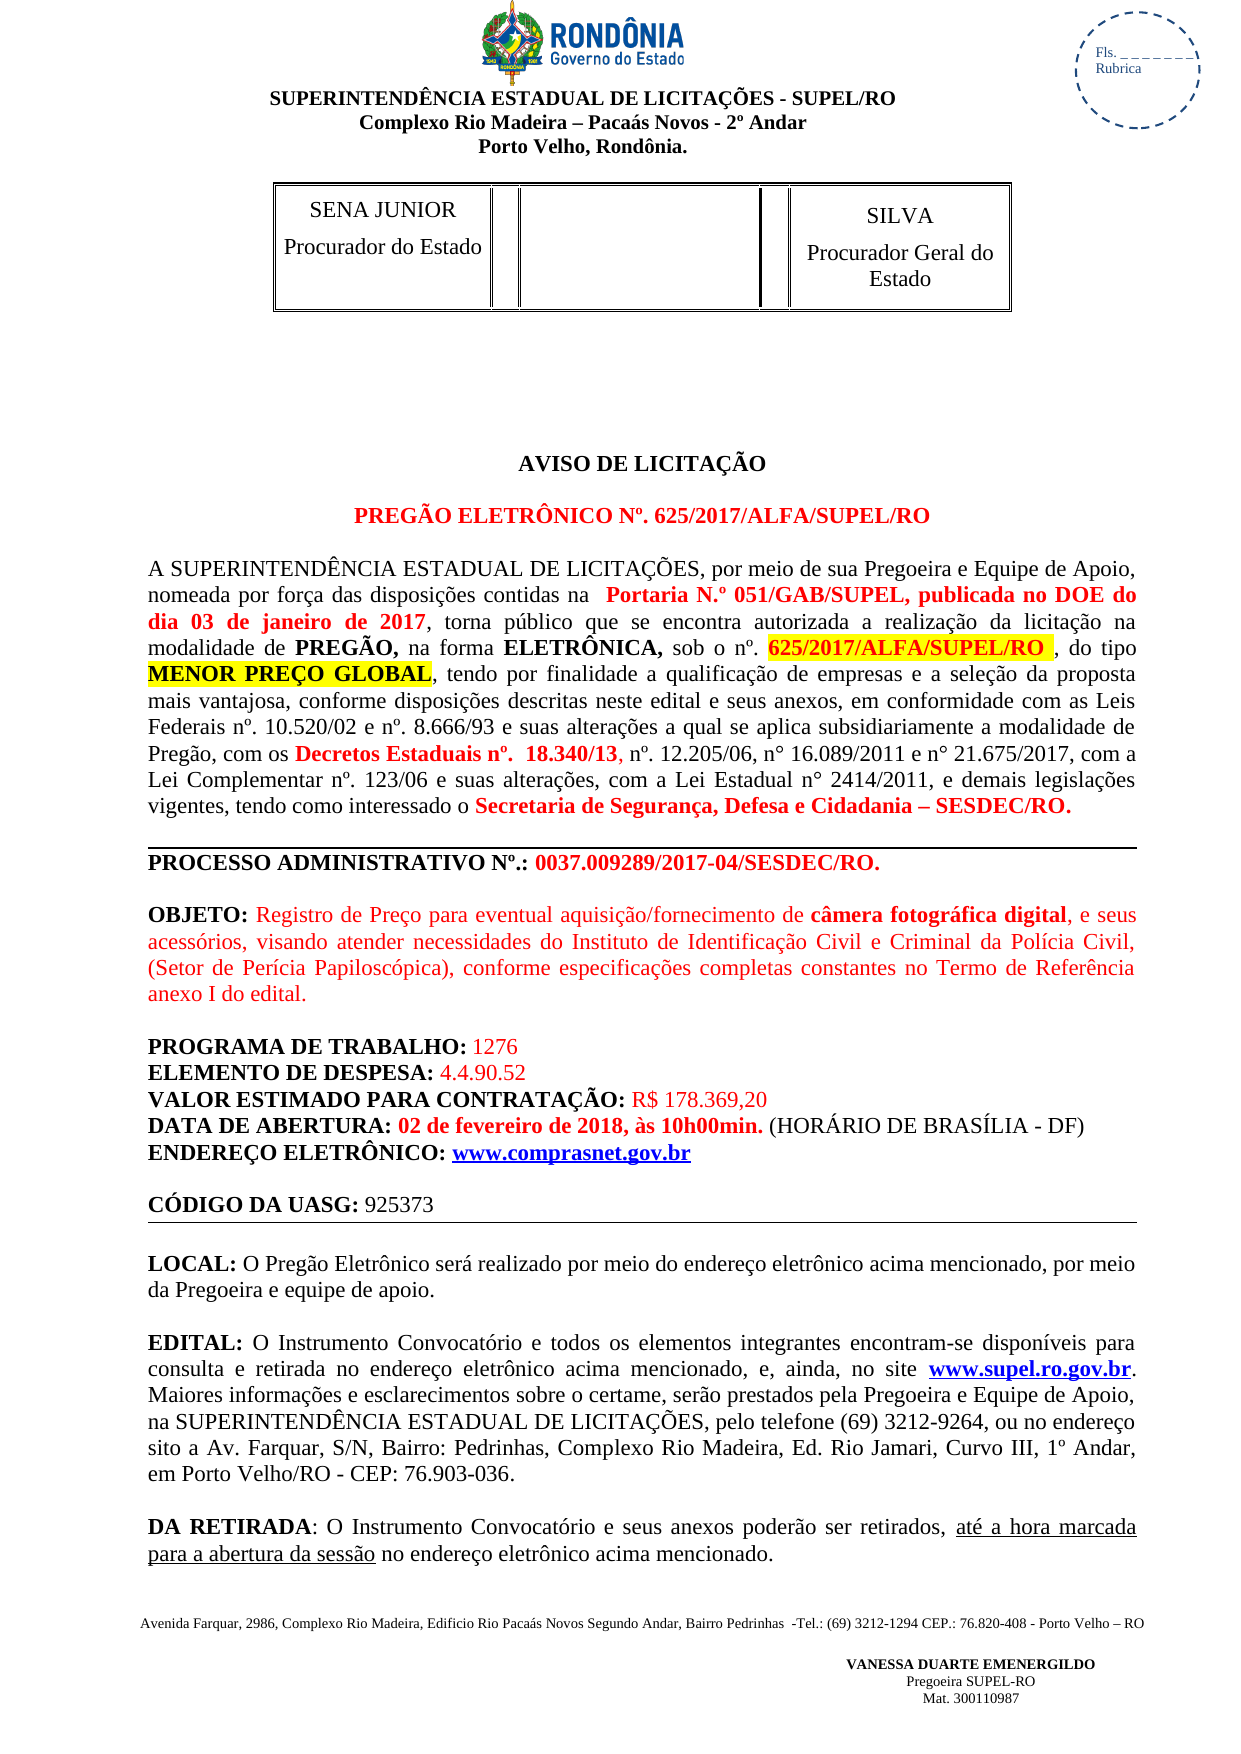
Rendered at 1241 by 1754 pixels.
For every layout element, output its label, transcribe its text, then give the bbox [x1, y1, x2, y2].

text EDITAL: O Instrumento Convocatório e todos os elementos integrantes encontram-se disponíveis para consulta e retirada no endereço eletrônico acima mencionado, e, ainda, no site www.supel.ro.gov.br. Maiores informações e esclarecimentos sobre o certame, serão prestados pela Pregoeira e Equipe de Apoio, na SUPERINTENDÊNCIA ESTADUAL DE LICITAÇÕES, pelo telefone (69) 3212-9264, ou no endereço sito a Av. Farquar, S/N, Bairro: Pedrinhas, Complexo Rio Madeira, Ed. Rio Jamari, Curvo III, 1º Andar, em Porto Velho/RO - CEP: 76.903-036. [148, 1329, 1137, 1487]
text LOCAL: O Pregão Eletrônico será realizado por meio do endereço eletrônico acima mencionado, por meio da Pregoeira e equipe de apoio. [148, 1250, 1137, 1302]
table_header [491, 186, 519, 309]
text ELEMENTO DE DESPESA: 4.4.90.52 [148, 1059, 1137, 1086]
text CÓDIGO DA UASG: 925373 [148, 1191, 1137, 1222]
table_header [520, 184, 760, 309]
text PROCESSO ADMINISTRATIVO Nº.: 0037.009289/2017-04/SESDEC/RO. [148, 849, 1137, 875]
text PROGRAMA DE TRABALHO: 1276 [148, 1033, 1137, 1059]
text PREGÃO ELETRÔNICO Nº. 625/2017/ALFA/SUPEL/RO [148, 502, 1137, 529]
picture [481, 0, 684, 86]
text DA RETIRADA: O Instrumento Convocatório e seus anexos poderão ser retirados, até a hora marcada para a abertura da sessão no endereço eletrônico acima mencionado. [148, 1513, 1137, 1566]
text DATA DE ABERTURA: 02 de fevereiro de 2018, às 10h00min. (HORÁRIO DE BRASÍLIA - DF) [148, 1112, 1137, 1138]
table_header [790, 186, 1009, 309]
title AVISO DE LICITAÇÃO [148, 450, 1137, 476]
table_header [760, 186, 790, 309]
text VALOR ESTIMADO PARA CONTRATAÇÃO: R$ 178.369,20 [148, 1086, 1137, 1112]
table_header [276, 186, 491, 309]
text OBJETO: Registro de Preço para eventual aquisição/fornecimento de câmera fotográfica digital, e seus acessórios, visando atender necessidades do Instituto de Identificação Civil e Criminal da Polícia Civil, (Setor de Perícia Papiloscópica), conforme especificações completas constantes no Termo de Referência anexo I do edital. [148, 901, 1137, 1007]
text ENDEREÇO ELETRÔNICO: www.comprasnet.gov.br [148, 1138, 1137, 1165]
text A SUPERINTENDÊNCIA ESTADUAL DE LICITAÇÕES, por meio de sua Pregoeira e Equipe de Apoio, nomeada por força das disposições contidas na Portaria N.º 051/GAB/SUPEL, publicada no DOE do dia 03 de janeiro de 2017, torna público que se encontra autorizada a realização da licitação na modalidade de PREGÃO, na forma ELETRÔNICA, sob o nº. 625/2017/ALFA/SUPEL/RO , do tipo MENOR PREÇO GLOBAL, tendo por finalidade a qualificação de empresas e a seleção da proposta mais vantajosa, conforme disposições descritas neste edital e seus anexos, em conformidade com as Leis Federais nº. 10.520/02 e nº. 8.666/93 e suas alterações a qual se aplica subsidiariamente a modalidade de Pregão, com os Decretos Estaduais nº. 18.340/13, nº. 12.205/06, n° 16.089/2011 e n° 21.675/2017, com a Lei Complementar nº. 123/06 e suas alterações, com a Lei Estadual n° 2414/2011, e demais legislações vigentes, tendo como interessado o Secretaria de Segurança, Defesa e Cidadania – SESDEC/RO. [148, 555, 1137, 819]
